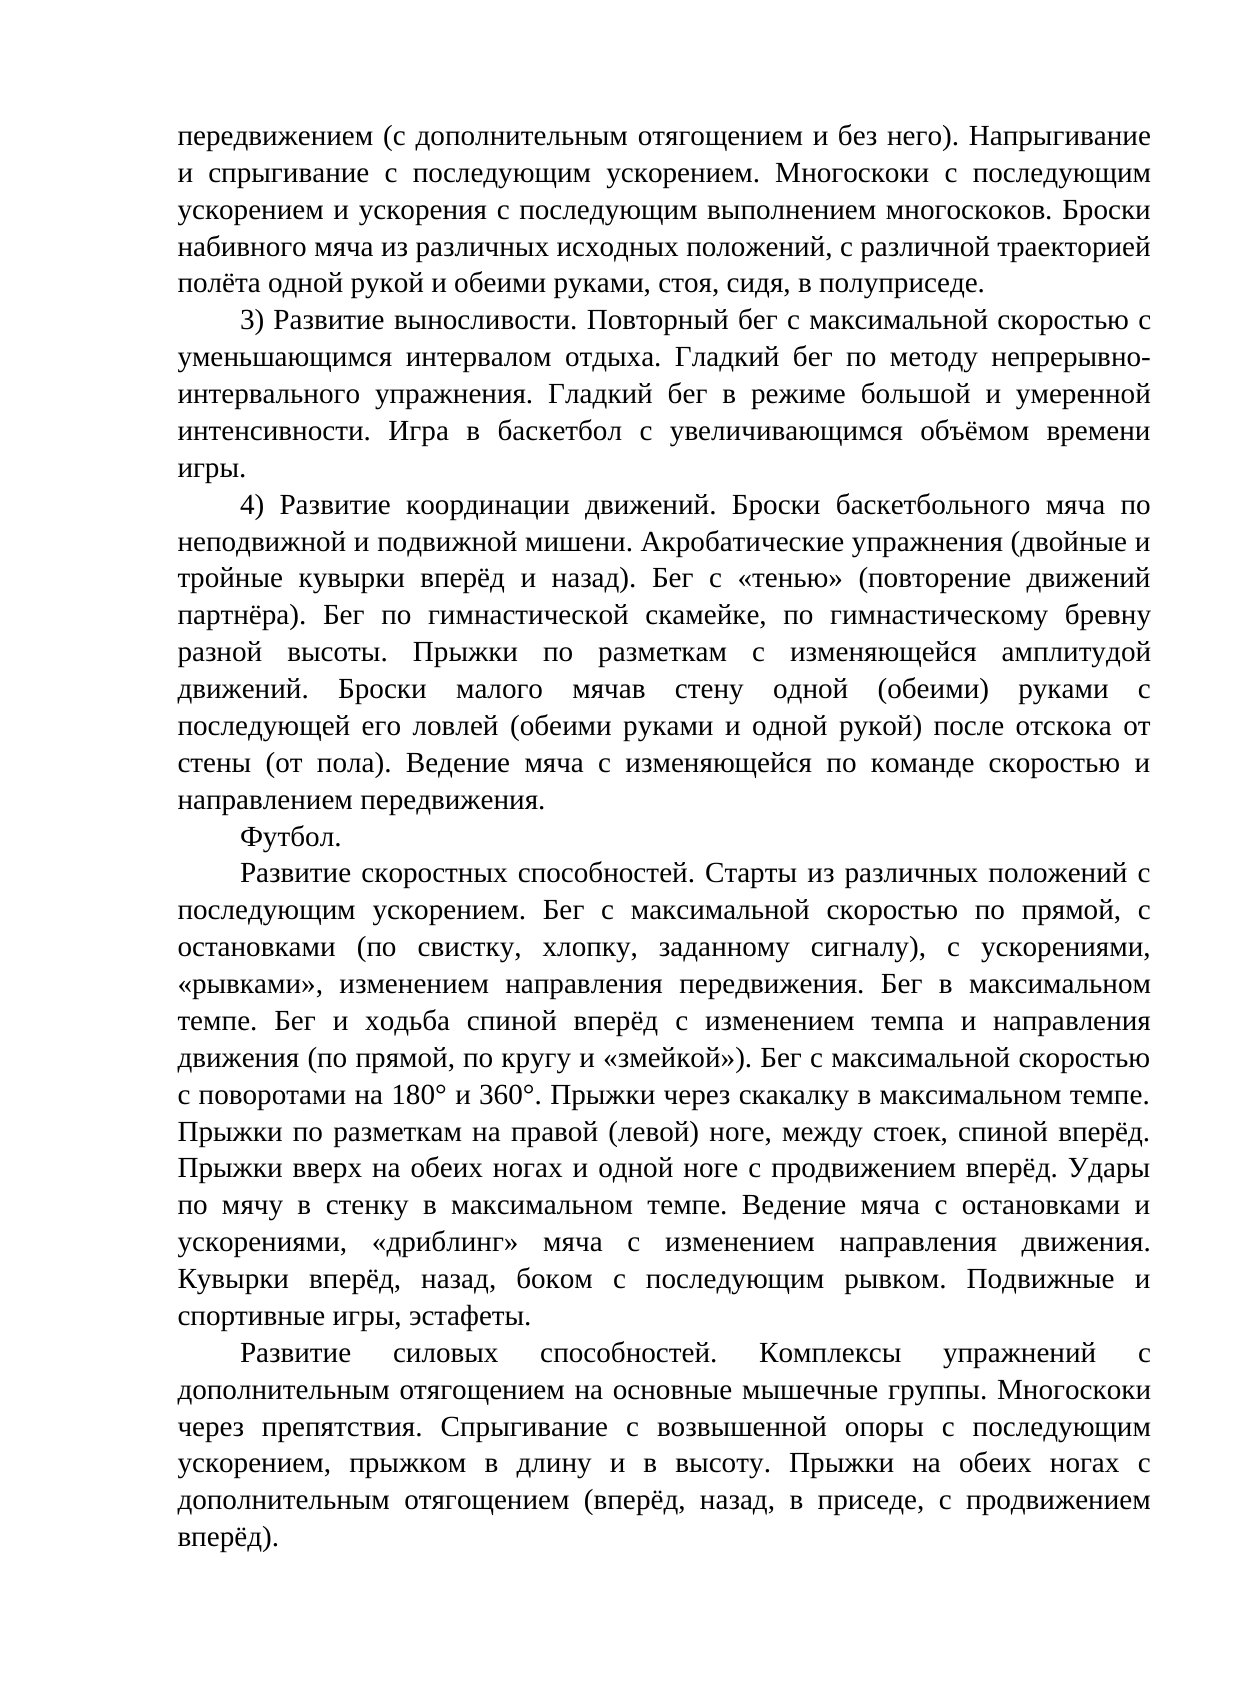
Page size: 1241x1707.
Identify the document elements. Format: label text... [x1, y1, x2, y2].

text Развитие силовых способностей. Комплексы упражнений с дополнительным отягощением на основные мышечные группы. Многоскоки через препятствия. Спрыгивание с возвышенной опоры с последующим ускорением, прыжком в длину и в высоту. Прыжки на обеих ногах с дополнительным отягощением (вперёд, назад, в приседе, с продвижением вперёд). [177, 1335, 1152, 1553]
text 3) Развитие выносливости. Повторный бег с максимальной скоростью с уменьшающимся интервалом отдыха. Гладкий бег по методу непрерывно-интервального упражнения. Гладкий бег в режиме большой и умеренной интенсивности. Игра в баскетбол с увеличивающимся объёмом времени игры. [177, 302, 1152, 483]
text Развитие скоростных способностей. Старты из различных положений с последующим ускорением. Бег с максимальной скоростью по прямой, с остановками (по свистку, хлопку, заданному сигналу), с ускорениями, «рывками», изменением направления передвижения. Бег в максимальном темпе. Бег и ходьба спиной вперёд с изменением темпа и направления движения (по прямой, по кругу и «змейкой»). Бег с максимальной скоростью с поворотами на 180° и 360°. Прыжки через скакалку в максимальном темпе. Прыжки по разметкам на правой (левой) ноге, между стоек, спиной вперёд. Прыжки вверх на обеих ногах и одной ноге с продвижением вперёд. Удары по мячу в стенку в максимальном темпе. Ведение мяча с остановками и ускорениями, «дриблинг» мяча с изменением направления движения. Кувырки вперёд, назад, боком с последующим рывком. Подвижные и спортивные игры, эстафеты. [177, 856, 1152, 1332]
text 4) Развитие координации движений. Броски баскетбольного мяча по неподвижной и подвижной мишени. Акробатические упражнения (двойные и тройные кувырки вперёд и назад). Бег с «тенью» (повторение движений партнёра). Бег по гимнастической скамейке, по гимнастическому бревну разной высоты. Прыжки по разметкам с изменяющейся амплитудой движений. Броски малого мячав стену одной (обеими) руками с последующей его ловлей (обеими руками и одной рукой) после отскока от стены (от пола). Ведение мяча с изменяющейся по команде скоростью и направлением передвижения. [177, 487, 1152, 815]
text Футбол. [177, 819, 1152, 852]
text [177, 118, 1152, 299]
